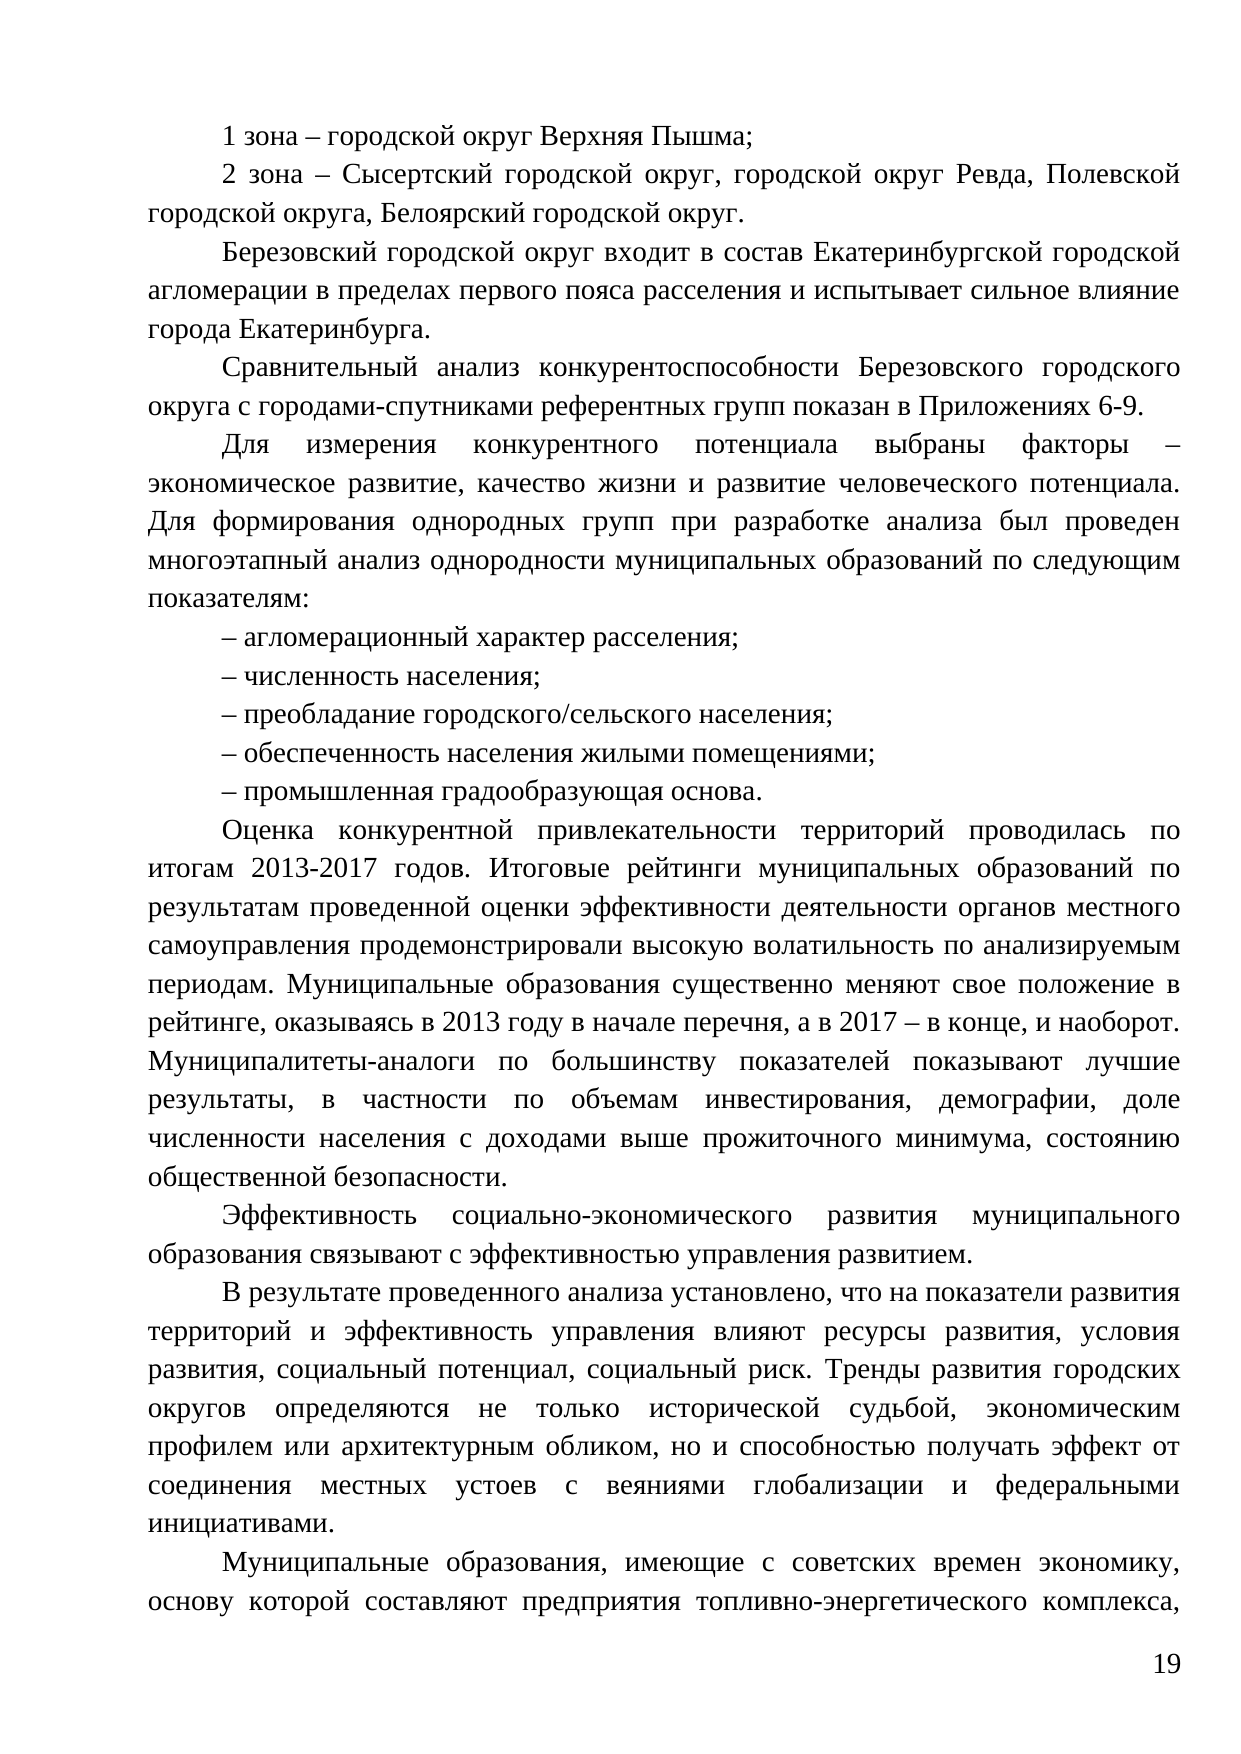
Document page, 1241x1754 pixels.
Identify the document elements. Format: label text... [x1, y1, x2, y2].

text – численность населения; [148, 658, 1181, 691]
text В результате проведенного анализа установлено, что на показатели развития территорий и эффективность управления влияют ресурсы развития, условия развития, социальный потенциал, социальный риск. Тренды развития городских округов определяются не только исторической судьбой, экономическим профилем или архитектурным обликом, но и способностью получать эффект от соединения местных устоев с веяниями глобализации и федеральными инициативами. [148, 1274, 1181, 1539]
text Для измерения конкурентного потенциала выбраны факторы – экономическое развитие, качество жизни и развитие человеческого потенциала. Для формирования однородных групп при разработке анализа был проведен многоэтапный анализ однородности муниципальных образований по следующим показателям: [148, 426, 1181, 614]
text Эффективность социально-экономического развития муниципального образования связывают с эффективностью управления развитием. [148, 1197, 1181, 1269]
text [148, 1544, 1181, 1616]
text Сравнительный анализ конкурентоспособности Березовского городского округа с городами-спутниками референтных групп показан в Приложениях 6-9. [148, 349, 1181, 421]
text – преобладание городского/сельского населения; [148, 696, 1181, 730]
text 1 зона – городской округ Верхняя Пышма; [148, 118, 1181, 152]
text 2 зона – Сысертский городской округ, городской округ Ревда, Полевской городской округа, Белоярский городской округ. [148, 157, 1181, 229]
text – обеспеченность населения жилыми помещениями; [148, 735, 1181, 768]
text – агломерационный характер расселения; [148, 619, 1181, 653]
text – промышленная градообразующая основа. [148, 773, 1181, 807]
text Березовский городской округ входит в состав Екатеринбургской городской агломерации в пределах первого пояса расселения и испытывает сильное влияние города Екатеринбурга. [148, 234, 1181, 344]
text Оценка конкурентной привлекательности территорий проводилась по итогам 2013-2017 годов. Итоговые рейтинги муниципальных образований по результатам проведенной оценки эффективности деятельности органов местного самоуправления продемонстрировали высокую волатильность по анализируемым периодам. Муниципальные образования существенно меняют свое положение в рейтинге, оказываясь в 2013 году в начале перечня, а в 2017 – в конце, и наоборот. Муниципалитеты-аналоги по большинству показателей показывают лучшие результаты, в частности по объемам инвестирования, демографии, доле численности населения с доходами выше прожиточного минимума, состоянию общественной безопасности. [148, 812, 1181, 1192]
